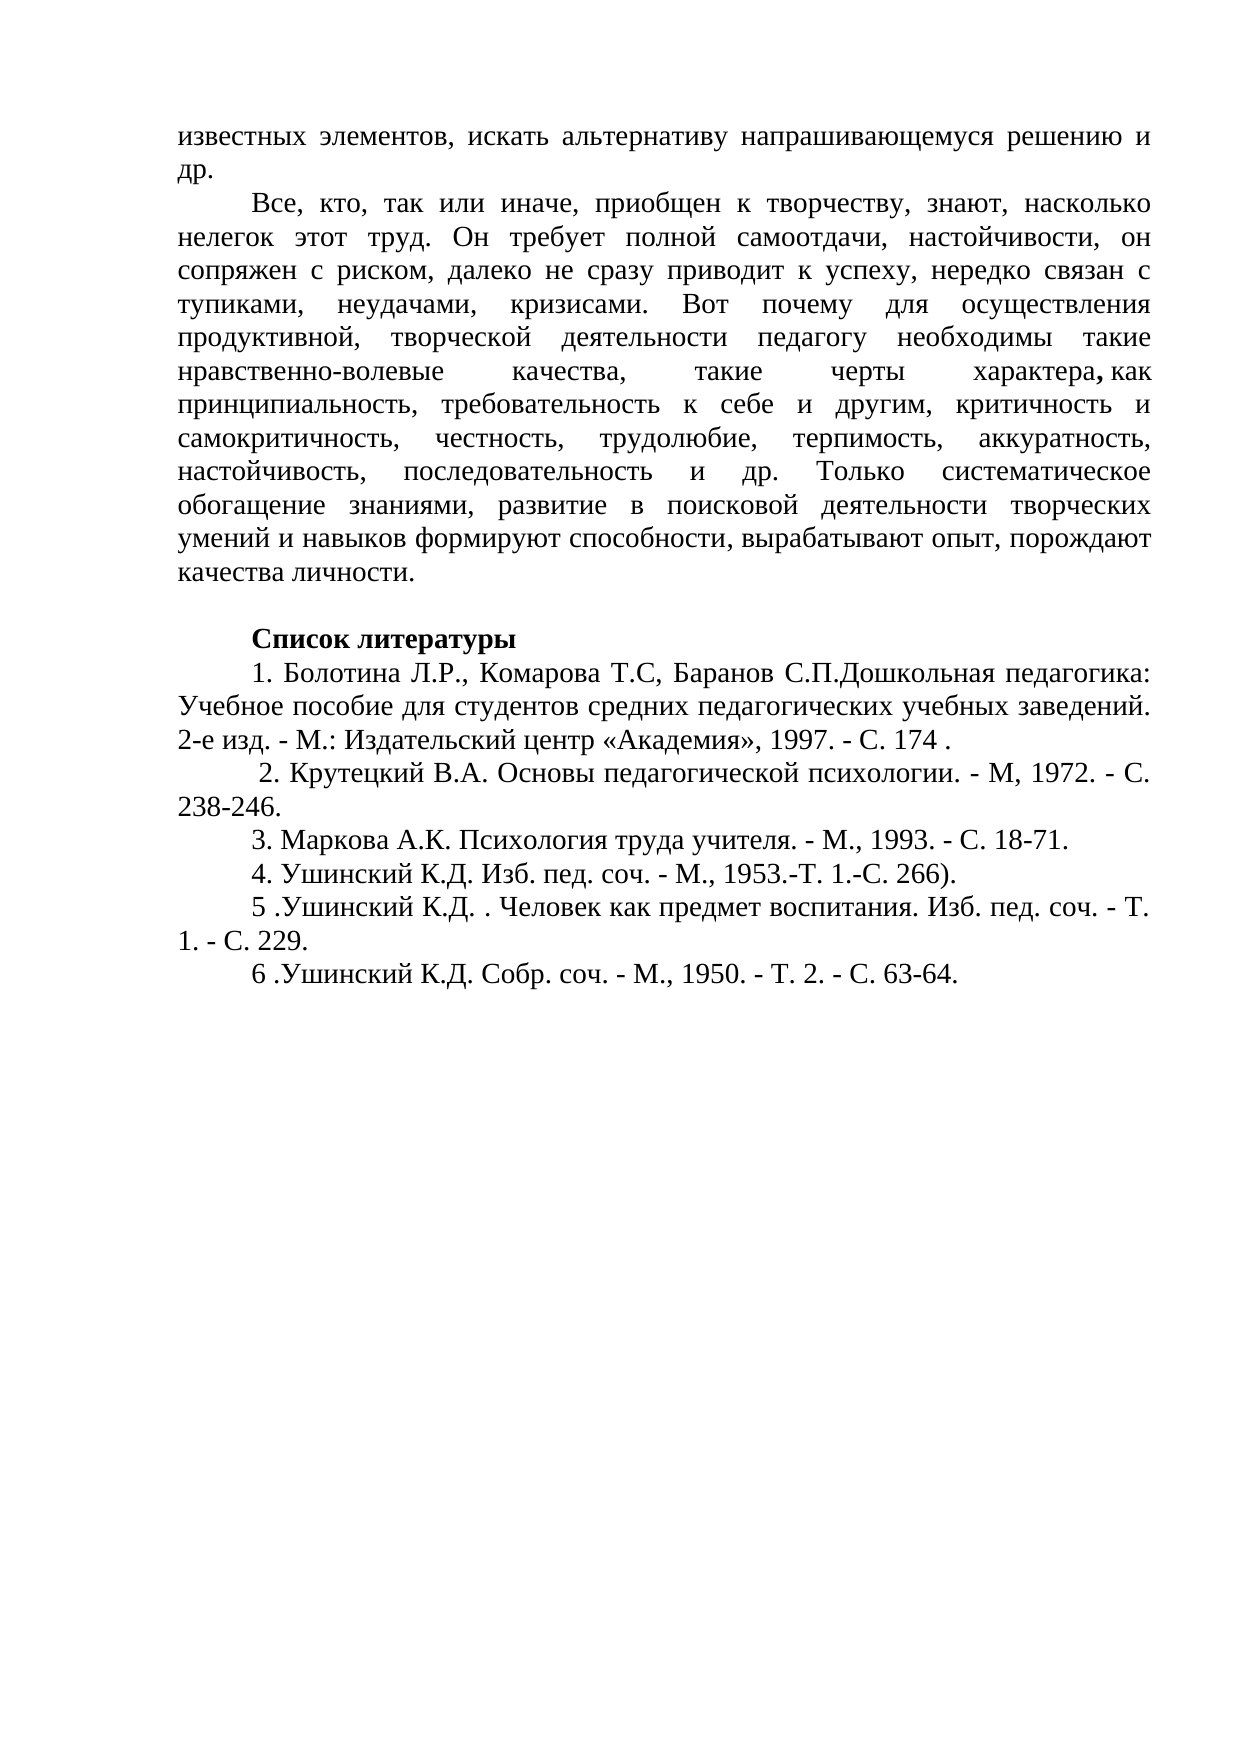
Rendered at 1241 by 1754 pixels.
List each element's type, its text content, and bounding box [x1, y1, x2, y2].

text 1. Болотина Л.Р., Комарова Т.С, Баранов С.П.Дошкольная педагогика: Учебное пособие для студентов средних педагогических учебных заведений. 2-е изд. - М.: Издательский центр «Академия», 1997. - С. 174 . [177, 655, 1152, 755]
text 4. Ушинский К.Д. Изб. пед. соч. - М., 1953.-Т. 1.-С. 266). [177, 856, 1152, 889]
text 3. Маркова А.К. Психология труда учителя. - М., 1993. - С. 18-71. [177, 822, 1152, 856]
text 5 .Ушинский К.Д. . Человек как предмет воспитания. Изб. пед. соч. - Т. 1. - С. 229. [177, 889, 1152, 957]
text 2. Крутецкий В.А. Основы педагогической психологии. - М, 1972. - С. 238-246. [177, 755, 1152, 822]
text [177, 118, 1152, 185]
text Список литературы [177, 621, 1152, 655]
text 6 .Ушинский К.Д. Собр. соч. - М., 1950. - Т. 2. - С. 63-64. [177, 957, 1152, 990]
text Все, кто, так или иначе, приобщен к творчеству, знают, насколько нелегок этот труд. Он требует полной самоотдачи, настойчивости, он сопряжен с риском, далеко не сразу приводит к успеху, нередко связан с тупиками, неудачами, кризисами. Вот почему для осуществления продуктивной, творческой деятельности педагогу необходимы такие нравственно-волевые качества, такие черты характера, как принципиальность, требовательность к себе и другим, критичность и самокритичность, честность, трудолюбие, терпимость, аккуратность, настойчивость, последовательность и др. Только систематическое обогащение знаниями, развитие в поисковой деятельности творческих умений и навыков формируют способности, вырабатывают опыт, порождают качества личности. [177, 185, 1152, 588]
